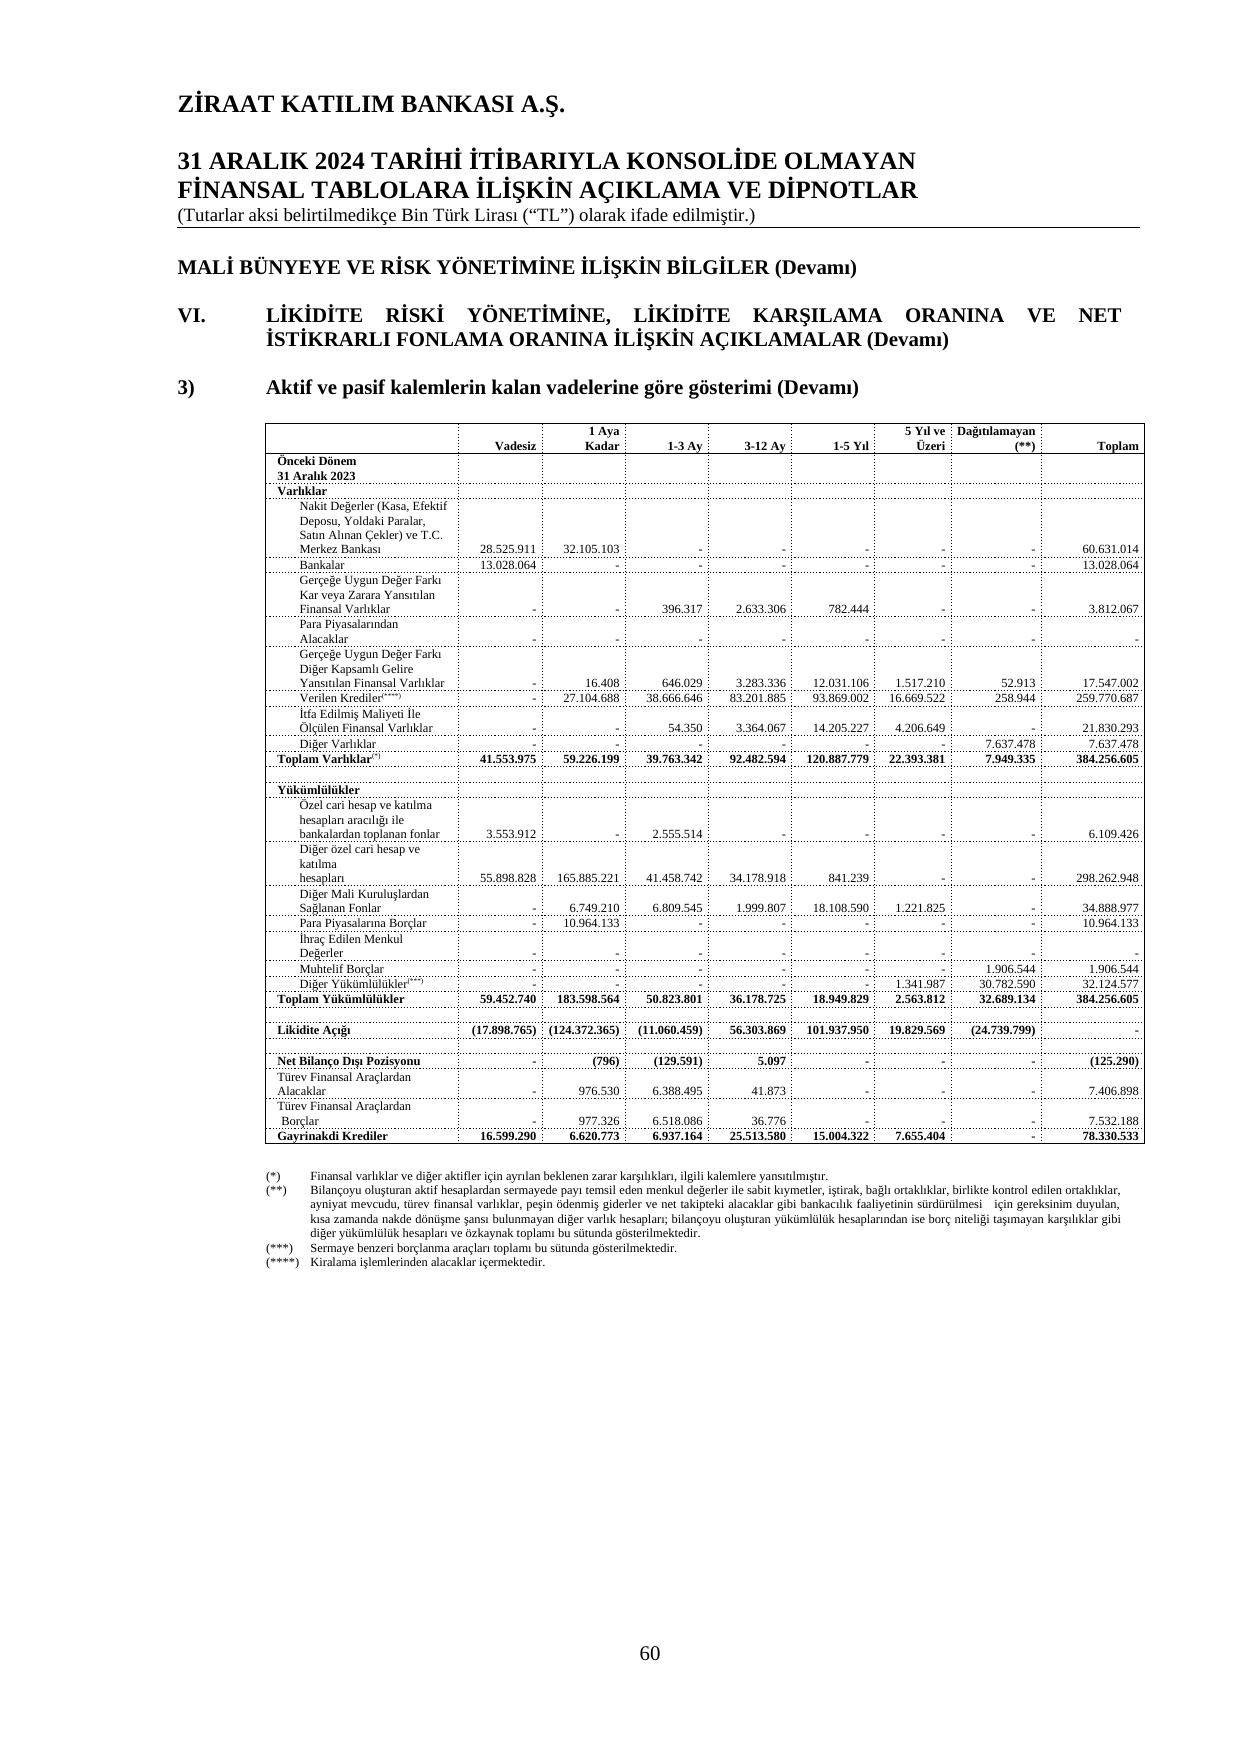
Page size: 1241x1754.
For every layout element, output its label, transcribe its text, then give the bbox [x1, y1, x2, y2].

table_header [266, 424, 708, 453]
text (****) Kiralama işlemlerinden alacaklar içermektedir. [266, 1255, 1122, 1269]
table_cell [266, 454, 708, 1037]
text (***) Sermaye benzeri borçlanma araçları toplamı bu sütunda gösterilmektedir. [266, 1240, 1122, 1255]
text MALİ BÜNYEYE VE RİSK YÖNETİMİNE İLİŞKİN BİLGİLER (Devamı) [177, 255, 1122, 279]
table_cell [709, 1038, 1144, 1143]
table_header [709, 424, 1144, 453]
text (*) Finansal varlıklar ve diğer aktifler için ayrılan beklenen zarar karşılıkları, ilgili kalemlere yansıtılmıştır. [266, 1168, 1122, 1183]
text (**) Bilançoyu oluşturan aktif hesaplardan sermayede payı temsil eden menkul değerler ile sabit kıymetler, iştirak, bağlı ortaklıklar, birlikte kontrol edilen ortaklıklar, ayniyat mevcudu, türev finansal varlıklar, peşin ödenmiş giderler ve net takipteki alacaklar gibi bankacılık faaliyetinin sürdürülmesi için gereksinim duyulan, kısa zamanda nakde dönüşme şansı bulunmayan diğer varlık hesapları; bilançoyu oluşturan yükümlülük hesaplarından ise borç niteliği taşımayan karşılıklar gibi diğer yükümlülük hesapları ve özkaynak toplamı bu sütunda gösterilmektedir. [266, 1183, 1122, 1240]
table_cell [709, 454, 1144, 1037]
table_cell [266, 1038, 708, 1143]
text VI. LİKİDİTE RİSKİ YÖNETİMİNE, LİKİDİTE KARŞILAMA ORANINA VE NET İSTİKRARLI FONLAMA ORANINA İLİŞKİN AÇIKLAMALAR (Devamı) [177, 303, 1122, 351]
list Aktif ve pasif kalemlerin kalan vadelerine göre gösterimi (Devamı) [177, 375, 1122, 399]
